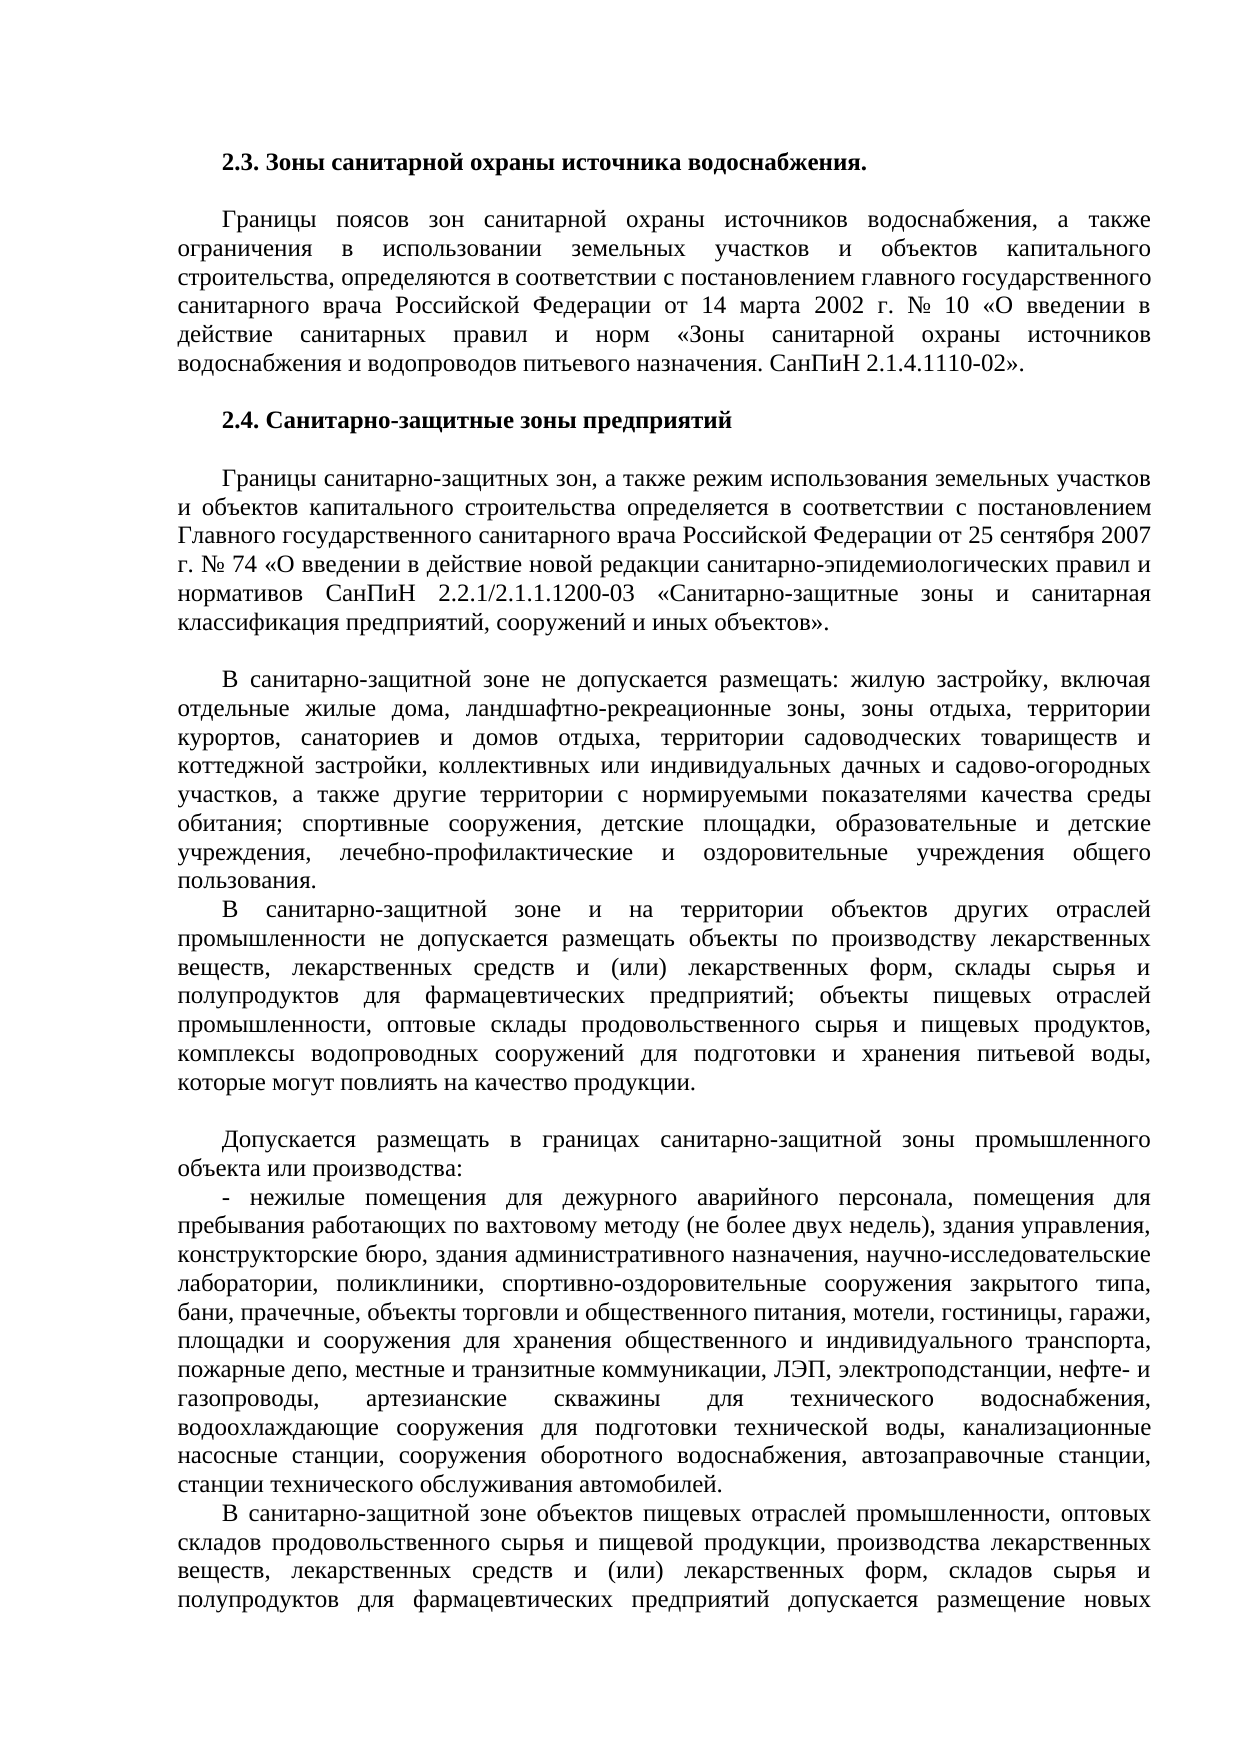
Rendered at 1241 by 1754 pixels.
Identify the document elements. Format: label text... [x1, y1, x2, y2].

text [177, 1498, 1152, 1613]
text В санитарно-защитной зоне и на территории объектов других отраслей промышленности не допускается размещать объекты по производству лекарственных веществ, лекарственных средств и (или) лекарственных форм, склады сырья и полупродуктов для фармацевтических предприятий; объекты пищевых отраслей промышленности, оптовые склады продовольственного сырья и пищевых продуктов, комплексы водопроводных сооружений для подготовки и хранения питьевой воды, которые могут повлиять на качество продукции. [177, 894, 1152, 1096]
text 2.3. Зоны санитарной охраны источника водоснабжения. [177, 147, 1152, 176]
text Допускается размещать в границах санитарно-защитной зоны промышленного объекта или производства: [177, 1124, 1152, 1182]
text Границы поясов зон санитарной охраны источников водоснабжения, а также ограничения в использовании земельных участков и объектов капитального строительства, определяются в соответствии с постановлением главного государственного санитарного врача Российской Федерации от 14 марта 2002 г. № 10 «О введении в действие санитарных правил и норм «Зоны санитарной охраны источников водоснабжения и водопроводов питьевого назначения. СанПиН 2.1.4.1110-02». [177, 204, 1152, 377]
text Границы санитарно-защитных зон, а также режим использования земельных участков и объектов капитального строительства определяется в соответствии с постановлением Главного государственного санитарного врача Российской Федерации от 25 сентября 2007 г. № 74 «О введении в действие новой редакции санитарно-эпидемиологических правил и нормативов СанПиН 2.2.1/2.1.1.1200-03 «Санитарно-защитные зоны и санитарная классификация предприятий, сооружений и иных объектов». [177, 463, 1152, 636]
text - нежилые помещения для дежурного аварийного персонала, помещения для пребывания работающих по вахтовому методу (не более двух недель), здания управления, конструкторские бюро, здания административного назначения, научно-исследовательские лаборатории, поликлиники, спортивно-оздоровительные сооружения закрытого типа, бани, прачечные, объекты торговли и общественного питания, мотели, гостиницы, гаражи, площадки и сооружения для хранения общественного и индивидуального транспорта, пожарные депо, местные и транзитные коммуникации, ЛЭП, электроподстанции, нефте- и газопроводы, артезианские скважины для технического водоснабжения, водоохлаждающие сооружения для подготовки технической воды, канализационные насосные станции, сооружения оборотного водоснабжения, автозаправочные станции, станции технического обслуживания автомобилей. [177, 1182, 1152, 1498]
text 2.4. Санитарно-защитные зоны предприятий [177, 406, 1152, 434]
text В санитарно-защитной зоне не допускается размещать: жилую застройку, включая отдельные жилые дома, ландшафтно-рекреационные зоны, зоны отдыха, территории курортов, санаториев и домов отдыха, территории садоводческих товариществ и коттеджной застройки, коллективных или индивидуальных дачных и садово-огородных участков, а также другие территории с нормируемыми показателями качества среды обитания; спортивные сооружения, детские площадки, образовательные и детские учреждения, лечебно-профилактические и оздоровительные учреждения общего пользования. [177, 664, 1152, 894]
